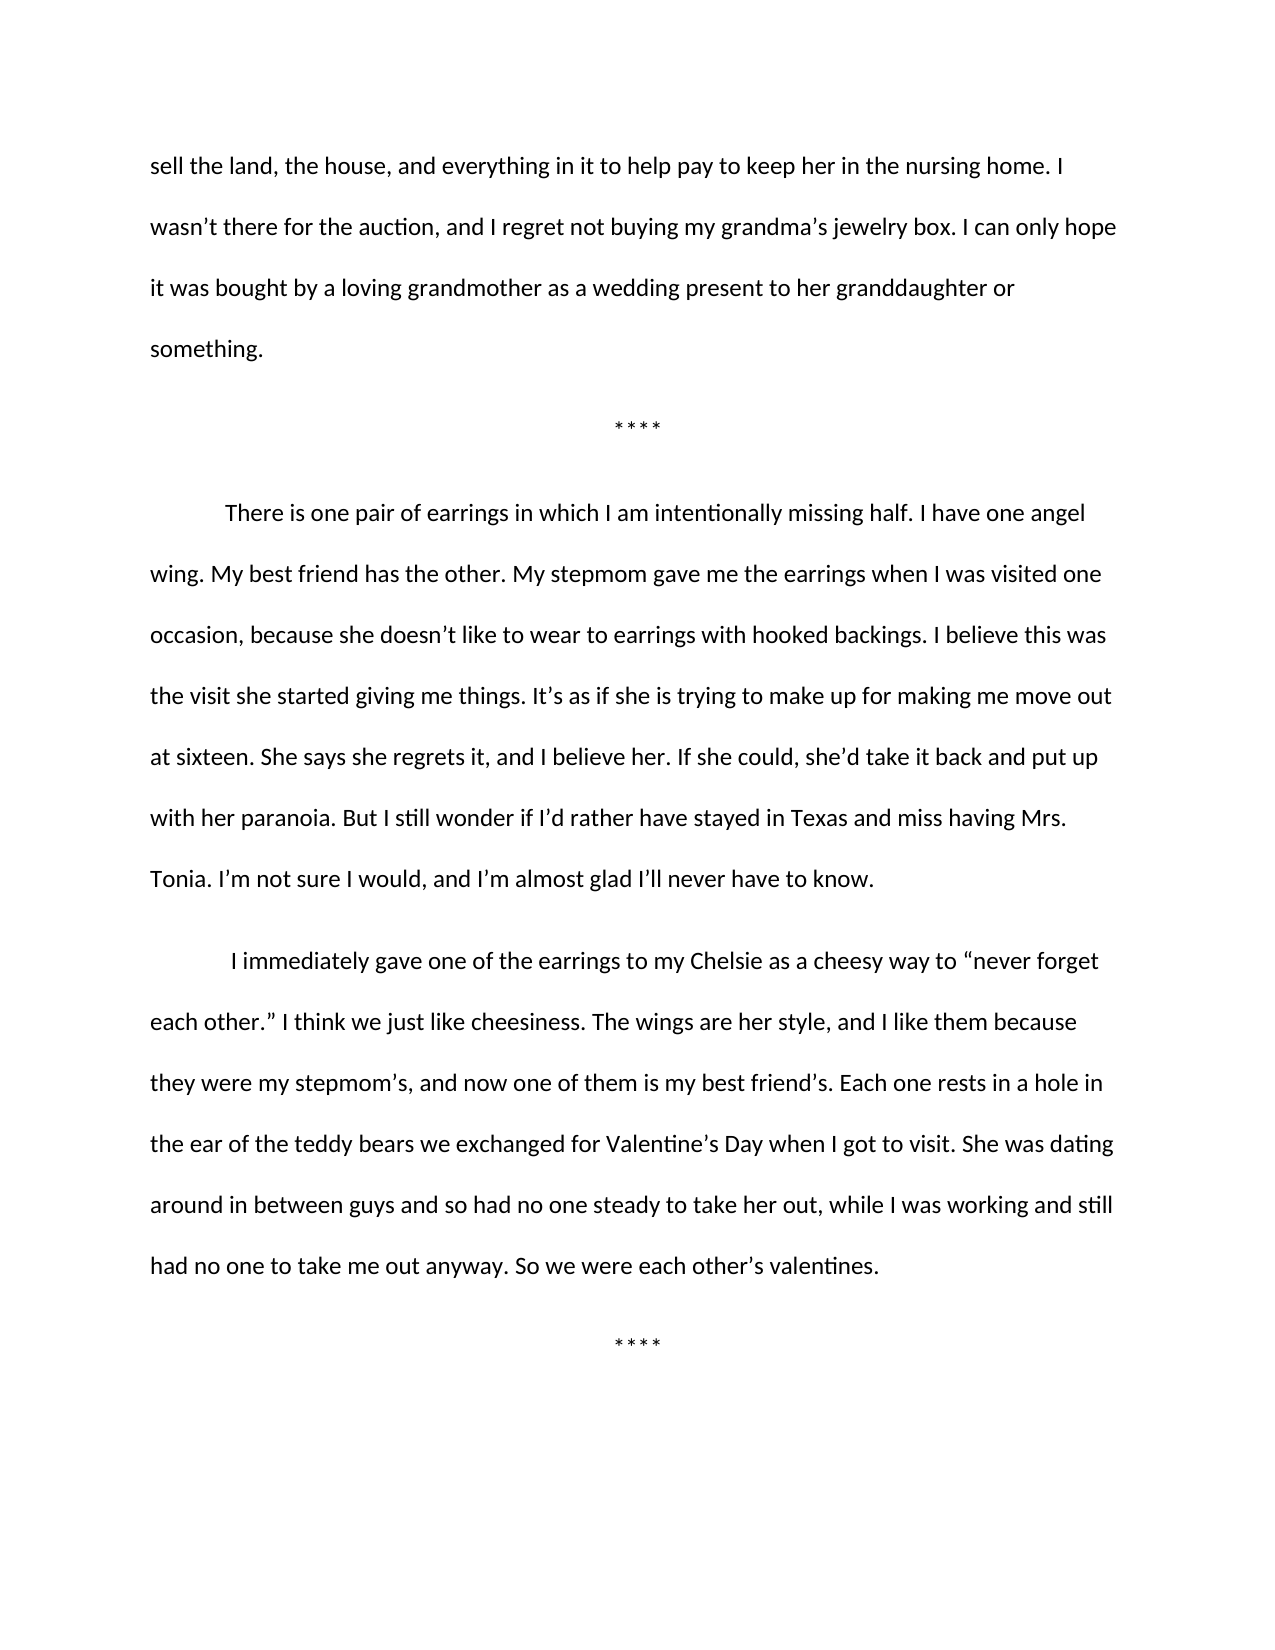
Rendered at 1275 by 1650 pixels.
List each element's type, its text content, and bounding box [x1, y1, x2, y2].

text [150, 150, 1125, 364]
text There is one pair of earrings in which I am intentionally missing half. I have one angel wing. My best friend has the other. My stepmom gave me the earrings when I was visited one occasion, because she doesn’t like to wear to earrings with hooked backings. I believe this was the visit she started giving me things. It’s as if she is trying to make up for making me move out at sixteen. She says she regrets it, and I believe her. If she could, she’d take it back and put up with her paranoia. But I still wonder if I’d rather have stayed in Texas and miss having Mrs. Tonia. I’m not sure I would, and I’m almost glad I’ll never have to know. [150, 497, 1125, 894]
text **** [150, 415, 1125, 446]
text **** [150, 1332, 1125, 1363]
text I immediately gave one of the earrings to my Chelsie as a cheesy way to “never forget each other.” I think we just like cheesiness. The wings are her style, and I like them because they were my stepmom’s, and now one of them is my best friend’s. Each one rests in a hole in the ear of the teddy bears we exchanged for Valentine’s Day when I got to visit. She was dating around in between guys and so had no one steady to take her out, while I was working and still had no one to take me out anyway. So we were each other’s valentines. [150, 945, 1125, 1281]
